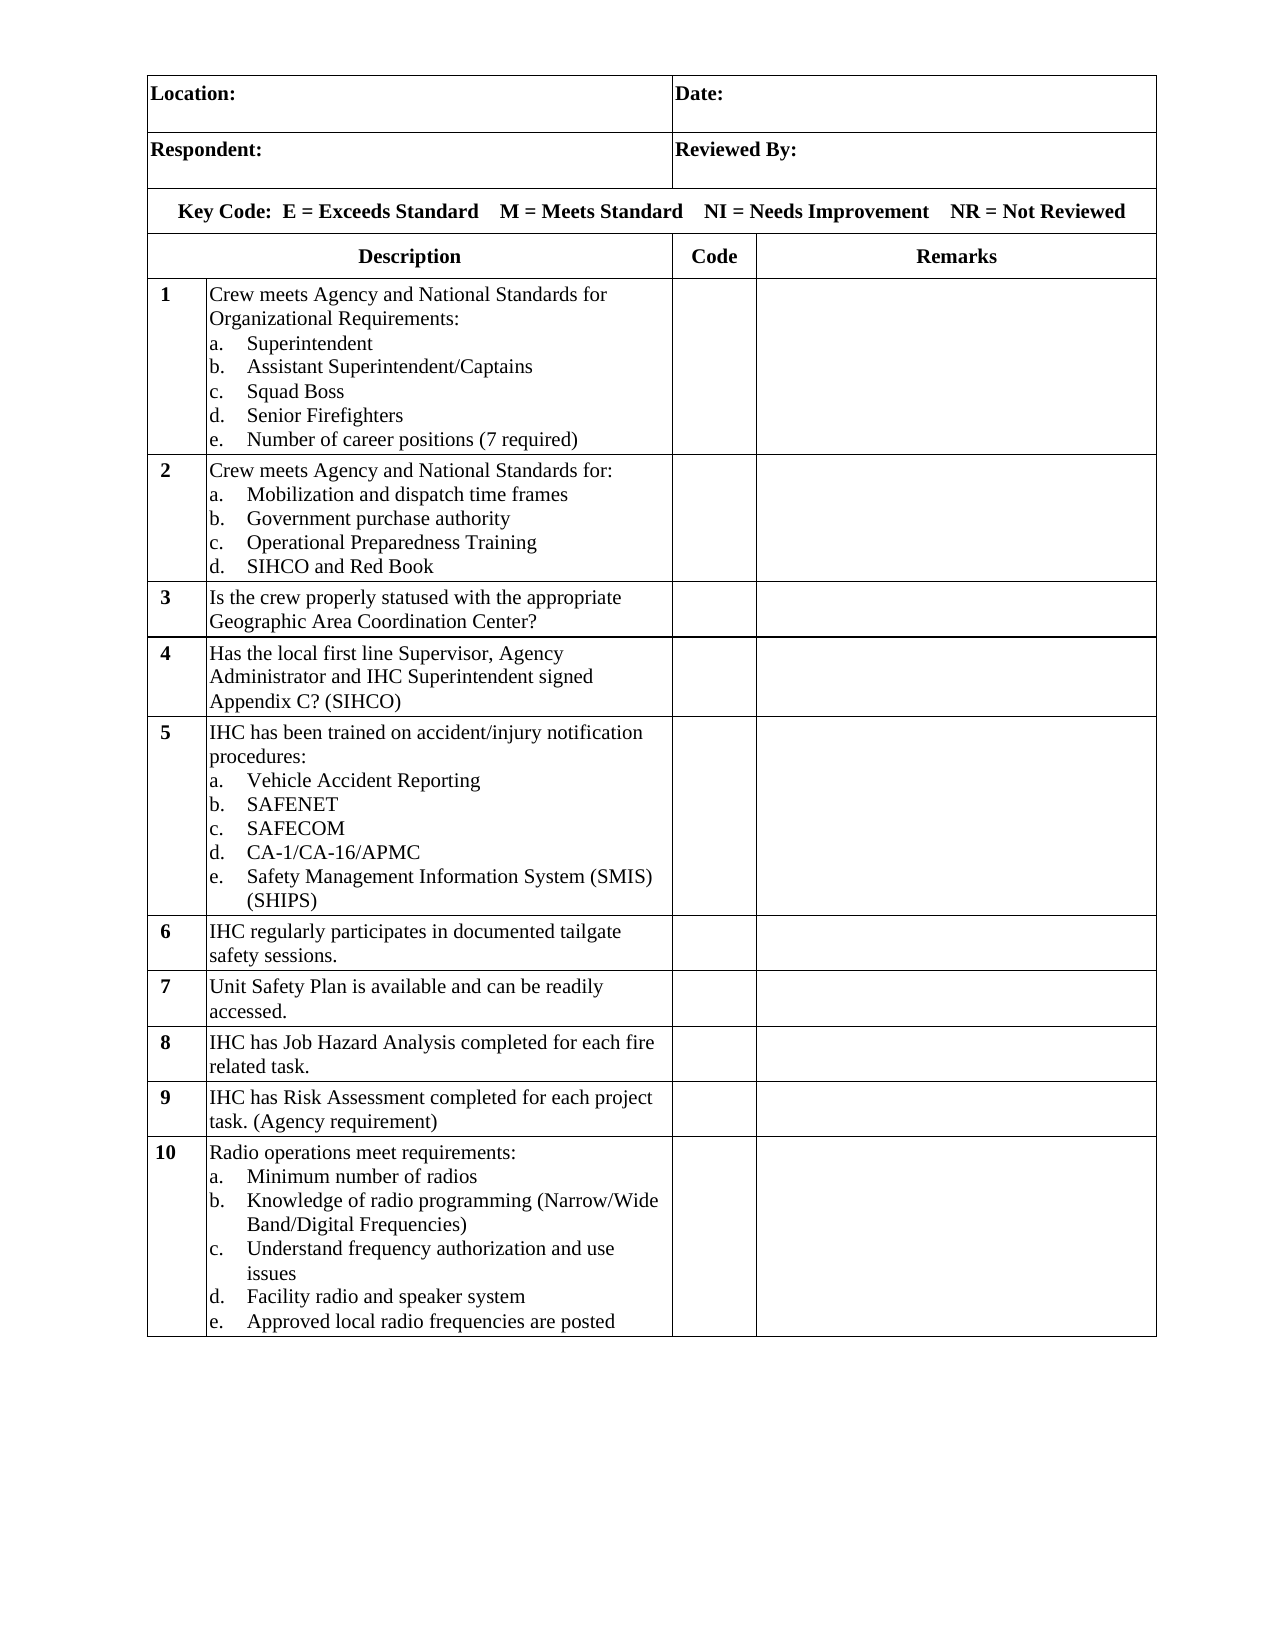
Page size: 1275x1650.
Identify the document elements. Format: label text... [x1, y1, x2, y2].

table_cell [148, 455, 206, 581]
table_cell [757, 1137, 1156, 1336]
table_cell Respondent: [148, 133, 672, 188]
table_cell [757, 1027, 1156, 1081]
table_cell Key Code: E = Exceeds Standard M = Meets Standard NI = Needs Improvement NR = Not Reviewed [148, 189, 1156, 233]
table_cell IHC has Job Hazard Analysis completed for each fire related task. [207, 1027, 672, 1081]
table_cell [148, 1082, 206, 1136]
table_cell [673, 971, 756, 1026]
table_cell Crew meets Agency and National Standards for Organizational Requirements: Superintendent Assistant Superintendent/Captains Squad Boss Senior Firefighters Number of career positions (7 required) [207, 279, 672, 454]
table_cell [673, 717, 756, 915]
table_cell Reviewed By: [673, 133, 1156, 188]
table_cell [148, 279, 206, 454]
table_cell [757, 916, 1156, 970]
table_cell Has the local first line Supervisor, Agency Administrator and IHC Superintendent signed Appendix C? (SIHCO) [207, 638, 672, 716]
table_cell Code [673, 234, 756, 278]
table_cell Remarks [757, 234, 1156, 278]
table_cell Location: [148, 76, 672, 132]
table_cell IHC regularly participates in documented tailgate safety sessions. [207, 916, 672, 970]
table_cell [148, 916, 206, 970]
table_cell [148, 971, 206, 1026]
table_cell [757, 717, 1156, 915]
table_cell Crew meets Agency and National Standards for: Mobilization and dispatch time frames Government purchase authority Operational Preparedness Training SIHCO and Red Book [207, 455, 672, 581]
table_cell [148, 1027, 206, 1081]
table_cell Unit Safety Plan is available and can be readily accessed. [207, 971, 672, 1026]
table_cell [757, 971, 1156, 1026]
table_cell [148, 582, 206, 636]
table_cell [673, 1027, 756, 1081]
table_cell [673, 1082, 756, 1136]
table_cell Is the crew properly statused with the appropriate ? [207, 582, 672, 636]
table_cell Date: [673, 76, 1156, 132]
table_cell [757, 638, 1156, 716]
table_cell IHC has Risk Assessment completed for each project task. (Agency requirement) [207, 1082, 672, 1136]
table_cell Description [148, 234, 672, 278]
table_cell [148, 638, 206, 716]
table_cell [673, 638, 756, 716]
table_cell [673, 916, 756, 970]
table_cell Radio operations meet requirements: Minimum number of radios Knowledge of radio programming (Narrow/Wide Band/Digital Frequencies) Understand frequency authorization and use issues Facility radio and speaker system Approved local radio frequencies are posted [207, 1137, 672, 1336]
table_cell [148, 717, 206, 915]
table_cell [757, 1082, 1156, 1136]
table_cell [673, 455, 756, 581]
table_cell IHC has been trained on accident/injury notification procedures: Vehicle Accident Reporting SAFENET SAFECOM CA-1/CA-16/APMC Safety Management Information System (SMIS) (SHIPS) [207, 717, 672, 915]
table_cell [673, 279, 756, 454]
table_cell [673, 582, 756, 636]
table_cell [757, 279, 1156, 454]
table_cell [148, 1137, 206, 1336]
table_cell [757, 582, 1156, 636]
table_cell [757, 455, 1156, 581]
table_cell [673, 1137, 756, 1336]
